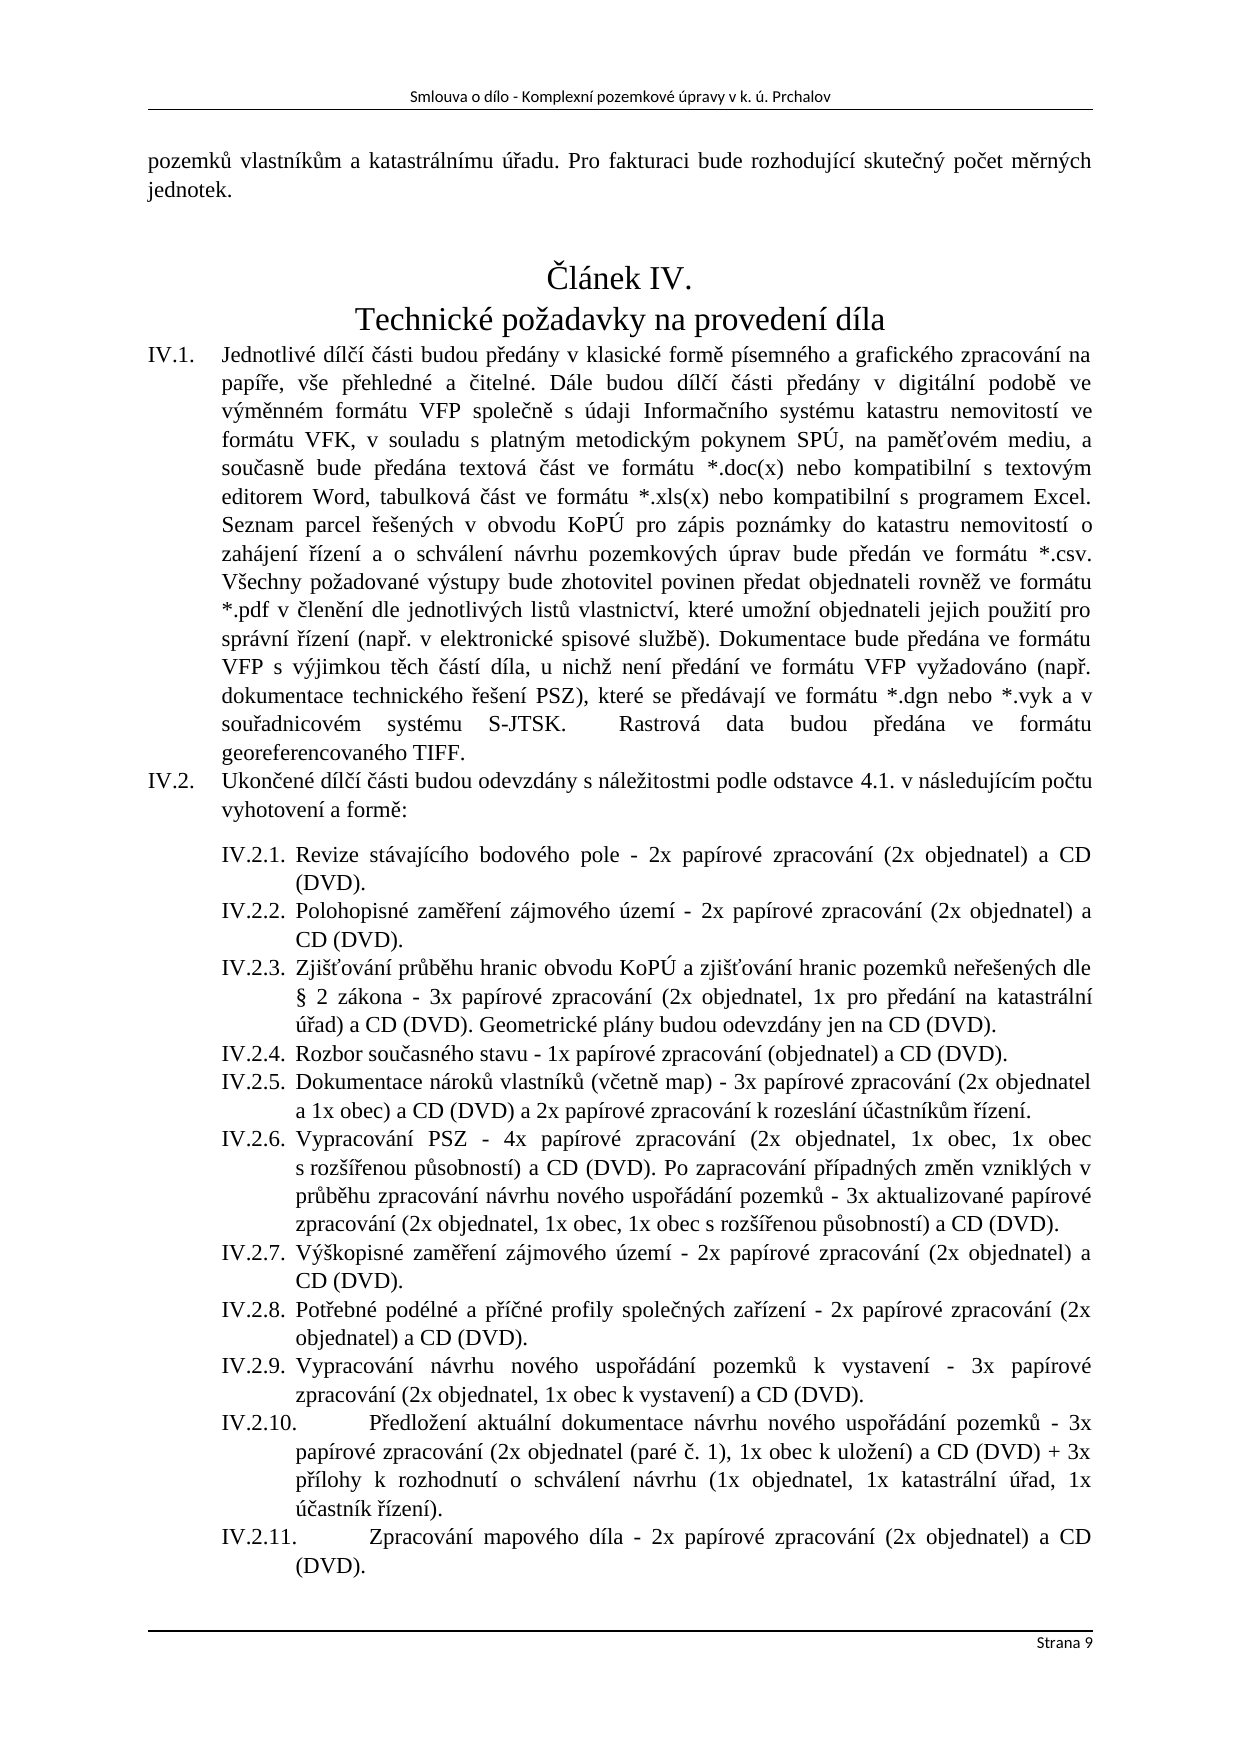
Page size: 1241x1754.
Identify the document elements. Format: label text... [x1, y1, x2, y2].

list Ukončené dílčí části budou odevzdány s náležitostmi podle odstavce 4.1. v následujícím počtu vyhotovení a formě: [148, 767, 1093, 822]
text Potřebné podélné a příčné profily společných zařízení - 2x papírové zpracování (2x objednatel) a CD (DVD). [221, 1296, 1093, 1351]
text Polohopisné zaměření zájmového území - 2x papírové zpracování (2x objednatel) a CD (DVD). [221, 898, 1093, 952]
text Předložení aktuální dokumentace návrhu nového uspořádání pozemků - 3x papírové zpracování (2x objednatel (paré č. 1), 1x obec k uložení) a CD (DVD) + 3x přílohy k rozhodnutí o schválení návrhu (1x objednatel, 1x katastrální úřad, 1x účastník řízení). [221, 1409, 1093, 1521]
text Dokumentace nároků vlastníků (včetně map) - 3x papírové zpracování (2x objednatel a 1x obec) a CD (DVD) a 2x papírové zpracování k rozeslání účastníkům řízení. [221, 1068, 1093, 1123]
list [148, 148, 1093, 202]
list Jednotlivé dílčí části budou předány v klasické formě písemného a grafického zpracování na papíře, vše přehledné a čitelné. Dále budou dílčí části předány v digitální podobě ve výměnném formátu VFP společně s údaji Informačního systému katastru nemovitostí ve formátu VFK, v souladu s platným metodickým pokynem SPÚ, na paměťovém mediu, a současně bude předána textová část ve formátu *.doc(x) nebo kompatibilní s textovým editorem Word, tabulková část ve formátu *.xls(x) nebo kompatibilní s programem Excel. Seznam parcel řešených v obvodu KoPÚ pro zápis poznámky do katastru nemovitostí o zahájení řízení a o schválení návrhu pozemkových úprav bude předán ve formátu *.csv. Všechny požadované výstupy bude zhotovitel povinen předat objednateli rovněž ve formátu *.pdf v členění dle jednotlivých listů vlastnictví, které umožní objednateli jejich použití pro správní řízení (např. v elektronické spisové službě). Dokumentace bude předána ve formátu VFP s výjimkou těch částí díla, u nichž není předání ve formátu VFP vyžadováno (např. dokumentace technického řešení PSZ), které se předávají ve formátu *.dgn nebo *.vyk a v souřadnicovém systému S-JTSK. Rastrová data budou předána ve formátu georeferencovaného TIFF. [148, 341, 1093, 765]
text Vypracování PSZ - 4x papírové zpracování (2x objednatel, 1x obec, 1x obec s rozšířenou působností) a CD (DVD). Po zapracování případných změn vzniklých v průběhu zpracování návrhu nového uspořádání pozemků - 3x aktualizované papírové zpracování (2x objednatel, 1x obec, 1x obec s rozšířenou působností) a CD (DVD). [221, 1125, 1093, 1237]
text Revize stávajícího bodového pole - 2x papírové zpracování (2x objednatel) a CD (DVD). [221, 841, 1093, 896]
text Výškopisné zaměření zájmového území - 2x papírové zpracování (2x objednatel) a CD (DVD). [221, 1239, 1093, 1294]
text Vypracování návrhu nového uspořádání pozemků k vystavení - 3x papírové zpracování (2x objednatel, 1x obec k vystavení) a CD (DVD). [221, 1353, 1093, 1407]
text Zpracování mapového díla - 2x papírové zpracování (2x objednatel) a CD (DVD). [221, 1523, 1093, 1578]
text Zjišťování průběhu hranic obvodu KoPÚ a zjišťování hranic pozemků neřešených dle § 2 zákona - 3x papírové zpracování (2x objednatel, 1x pro předání na katastrální úřad) a CD (DVD). Geometrické plány budou odevzdány jen na CD (DVD). [221, 954, 1093, 1038]
text Rozbor současného stavu - 1x papírové zpracování (objednatel) a CD (DVD). [221, 1040, 1093, 1066]
subtitle Technické požadavky na provedení díla [148, 258, 1093, 338]
